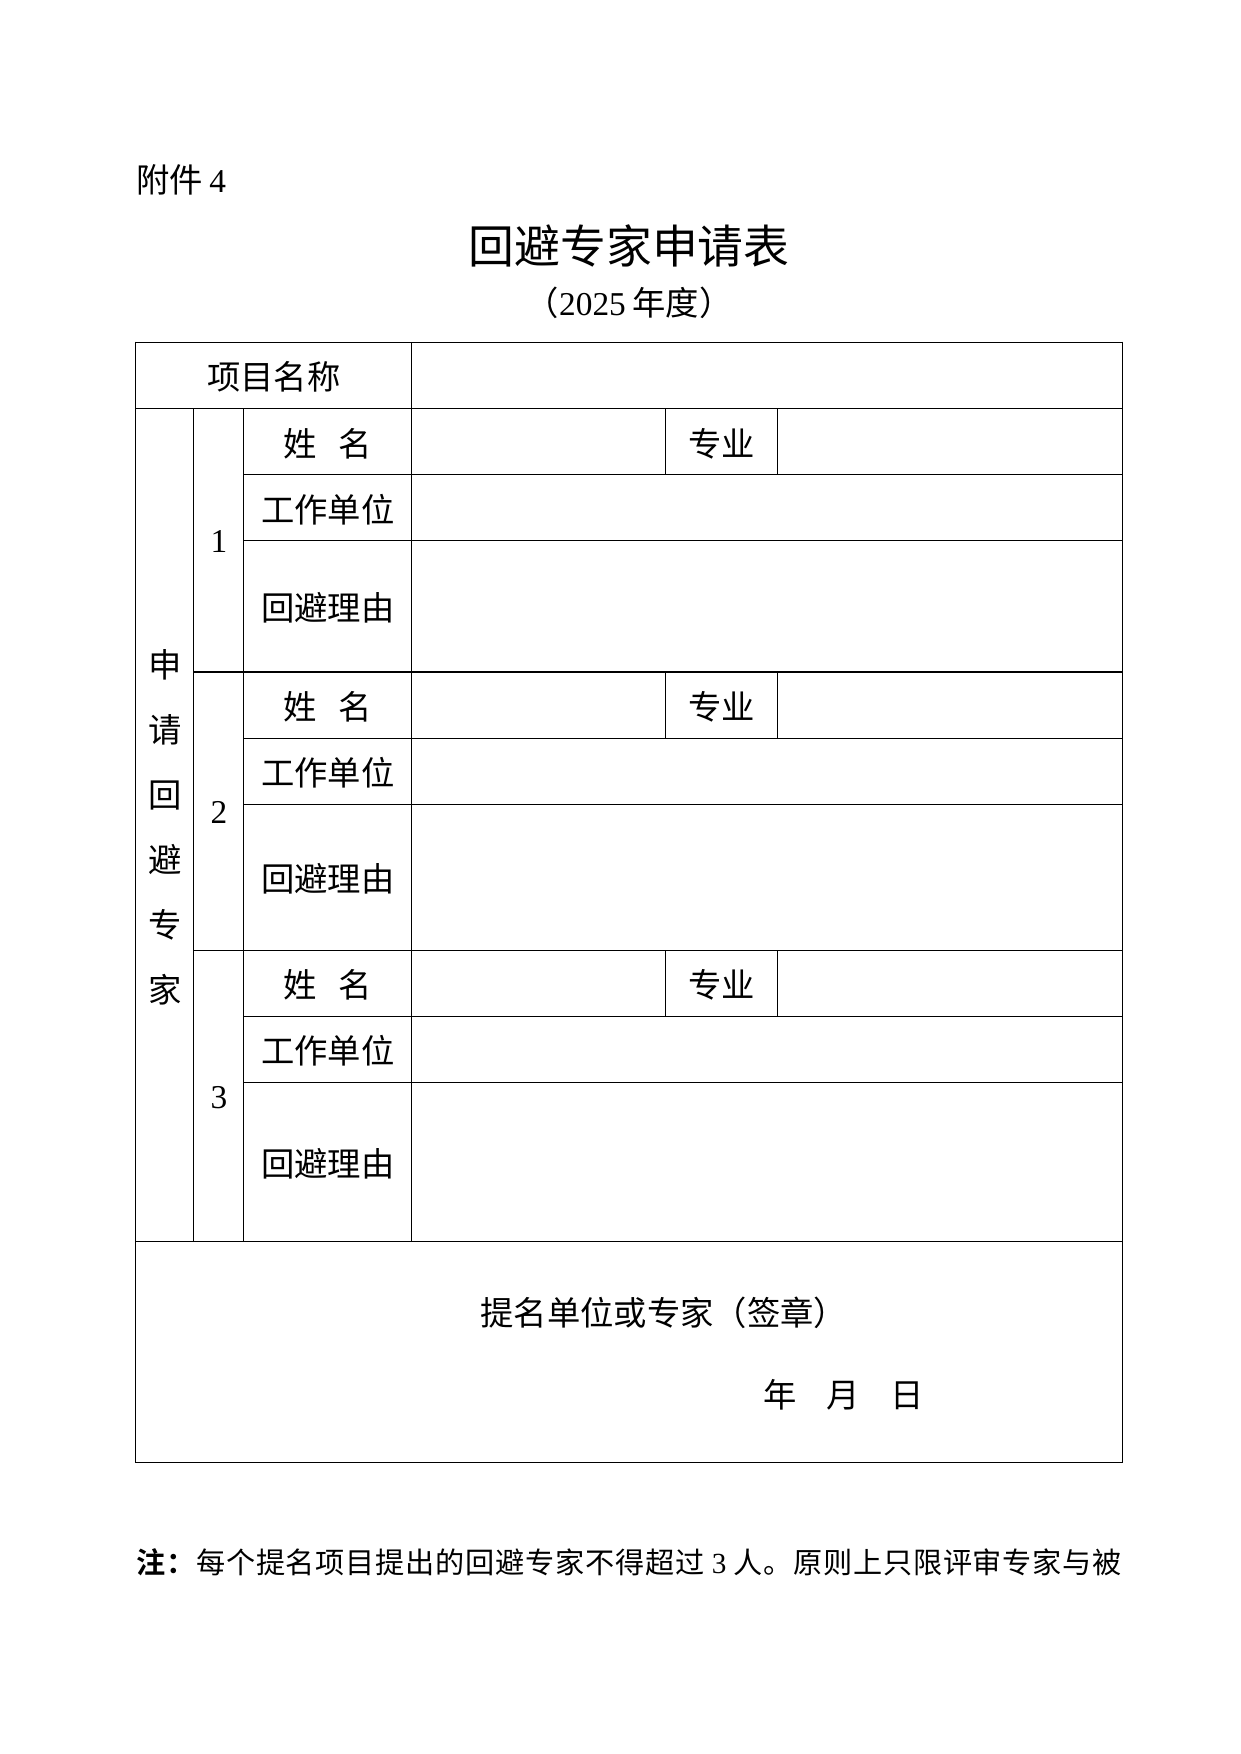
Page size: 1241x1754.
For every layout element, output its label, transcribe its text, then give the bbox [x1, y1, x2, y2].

table_cell 2 [194, 673, 243, 950]
table_cell 姓 名 [244, 673, 411, 737]
text 回避专家申请表 [136, 211, 1122, 277]
table_cell [412, 739, 1122, 803]
table_cell 回避理由 [244, 541, 411, 671]
table_cell 工作单位 [244, 475, 411, 540]
text 附件4 [136, 146, 1122, 211]
table_cell 回避理由 [244, 805, 411, 950]
table_cell 专业 [666, 951, 777, 1016]
table_header 项目名称 [136, 343, 411, 408]
text （2025年度） [136, 277, 1122, 325]
table_cell [412, 541, 1122, 671]
table_cell [778, 951, 1122, 1016]
table_cell 申请 回 避 专 家 [136, 409, 193, 1241]
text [136, 1528, 1122, 1593]
table_cell 回避理由 [244, 1083, 411, 1241]
table_cell [412, 805, 1122, 950]
table_cell 姓 名 [244, 409, 411, 474]
table_cell [412, 1083, 1122, 1241]
table_cell 工作单位 [244, 1017, 411, 1082]
table_cell [412, 475, 1122, 540]
table_cell [412, 409, 665, 474]
table_cell 提名单位或专家（签章） 年 月 日 [136, 1242, 1122, 1462]
table_cell 专业 [666, 673, 777, 737]
table_cell [412, 1017, 1122, 1082]
table_cell 工作单位 [244, 739, 411, 803]
table_cell 3 [194, 951, 243, 1241]
table_cell 1 [194, 409, 243, 671]
table_cell 专业 [666, 409, 777, 474]
table_cell [778, 673, 1122, 737]
table_cell [412, 951, 665, 1016]
table_cell [778, 409, 1122, 474]
table_cell [412, 673, 665, 737]
table_cell 姓 名 [244, 951, 411, 1016]
table_header [412, 343, 1122, 408]
